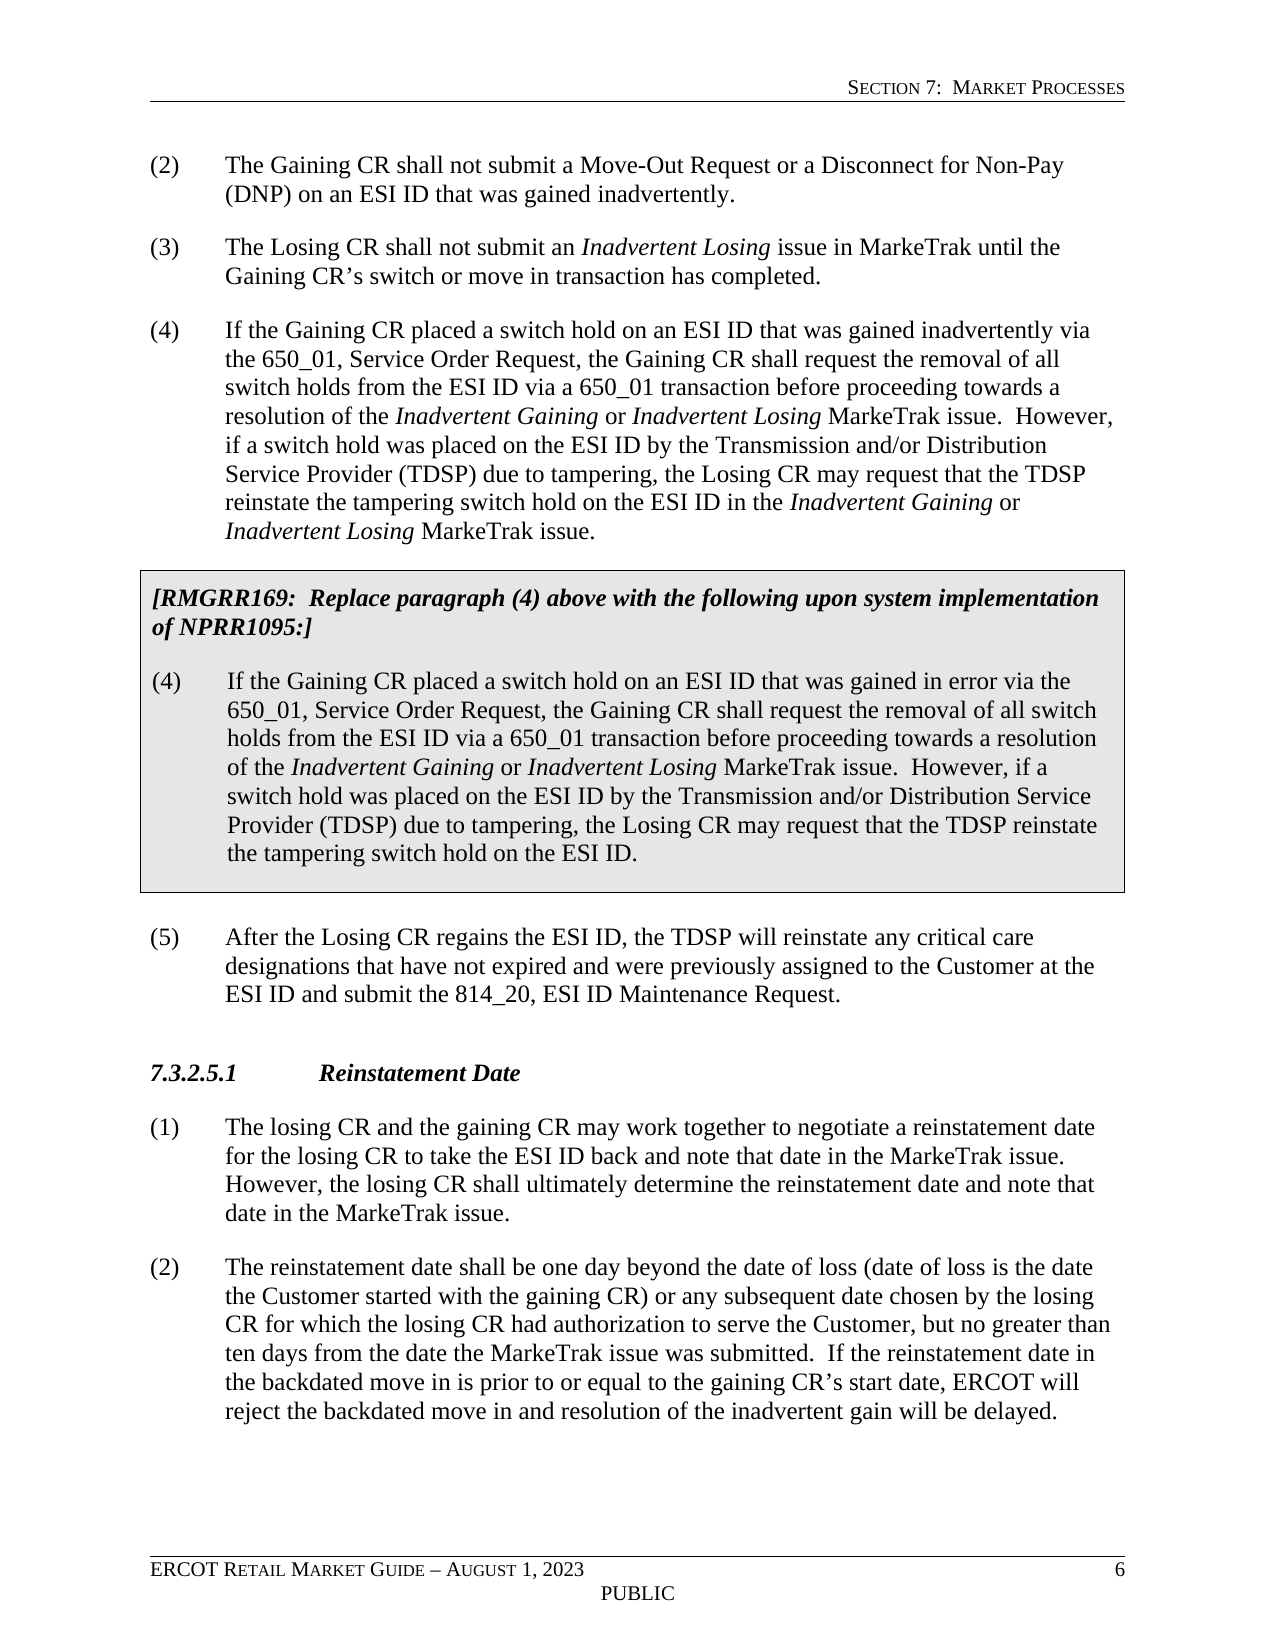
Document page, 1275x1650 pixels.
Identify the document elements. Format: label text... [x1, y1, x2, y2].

text (2) The reinstatement date shall be one day beyond the date of loss (date of loss is the date the Customer started with the gaining CR) or any subsequent date chosen by the losing CR for which the losing CR had authorization to serve the Customer, but no greater than ten days from the date the MarkeTrak issue was submitted. If the reinstatement date in the backdated move in is prior to or equal to the gaining CR’s start date, ERCOT will reject the backdated move in and resolution of the inadvertent gain will be delayed. [150, 1252, 1125, 1424]
text 7.3.2.5.1 Reinstatement Date [150, 1058, 1125, 1087]
text (1) The losing CR and the gaining CR may work together to negotiate a reinstatement date for the losing CR to take the ESI ID back and note that date in the MarkeTrak issue. However, the losing CR shall ultimately determine the reinstatement date and note that date in the MarkeTrak issue. [150, 1112, 1125, 1227]
text (2) The Gaining CR shall not submit a Move-Out Request or a Disconnect for Non-Pay (DNP) on an ESI ID that was gained inadvertently. [150, 150, 1125, 207]
text (3) The Losing CR shall not submit an Inadvertent Losing issue in MarkeTrak until the Gaining CR’s switch or move in transaction has completed. [150, 232, 1125, 290]
text (5) After the Losing CR regains the ESI ID, the TDSP will reinstate any critical care designations that have not expired and were previously assigned to the Customer at the ESI ID and submit the 814_20, ESI ID Maintenance Request. [150, 922, 1125, 1008]
table_header [RMGRR169: Replace paragraph (4) above with the following upon system implementation of NPRR1095:] (4) If the Gaining CR placed a switch hold on an ESI ID that was gained in error via the 650_01, Service Order Request, the Gaining CR shall request the removal of all switch holds from the ESI ID via a 650_01 transaction before proceeding towards a resolution of the Inadvertent Gaining or Inadvertent Losing MarkeTrak issue. However, if a switch hold was placed on the ESI ID by the Transmission and/or Distribution Service Provider (TDSP) due to tampering, the Losing CR may request that the TDSP reinstate the tampering switch hold on the ESI ID. [141, 571, 1124, 892]
text (4) If the Gaining CR placed a switch hold on an ESI ID that was gained inadvertently via the 650_01, Service Order Request, the Gaining CR shall request the removal of all switch holds from the ESI ID via a 650_01 transaction before proceeding towards a resolution of the Inadvertent Gaining or Inadvertent Losing MarkeTrak issue. However, if a switch hold was placed on the ESI ID by the Transmission and/or Distribution Service Provider (TDSP) due to tampering, the Losing CR may request that the TDSP reinstate the tampering switch hold on the ESI ID in the Inadvertent Gaining or Inadvertent Losing MarkeTrak issue. [150, 315, 1125, 545]
